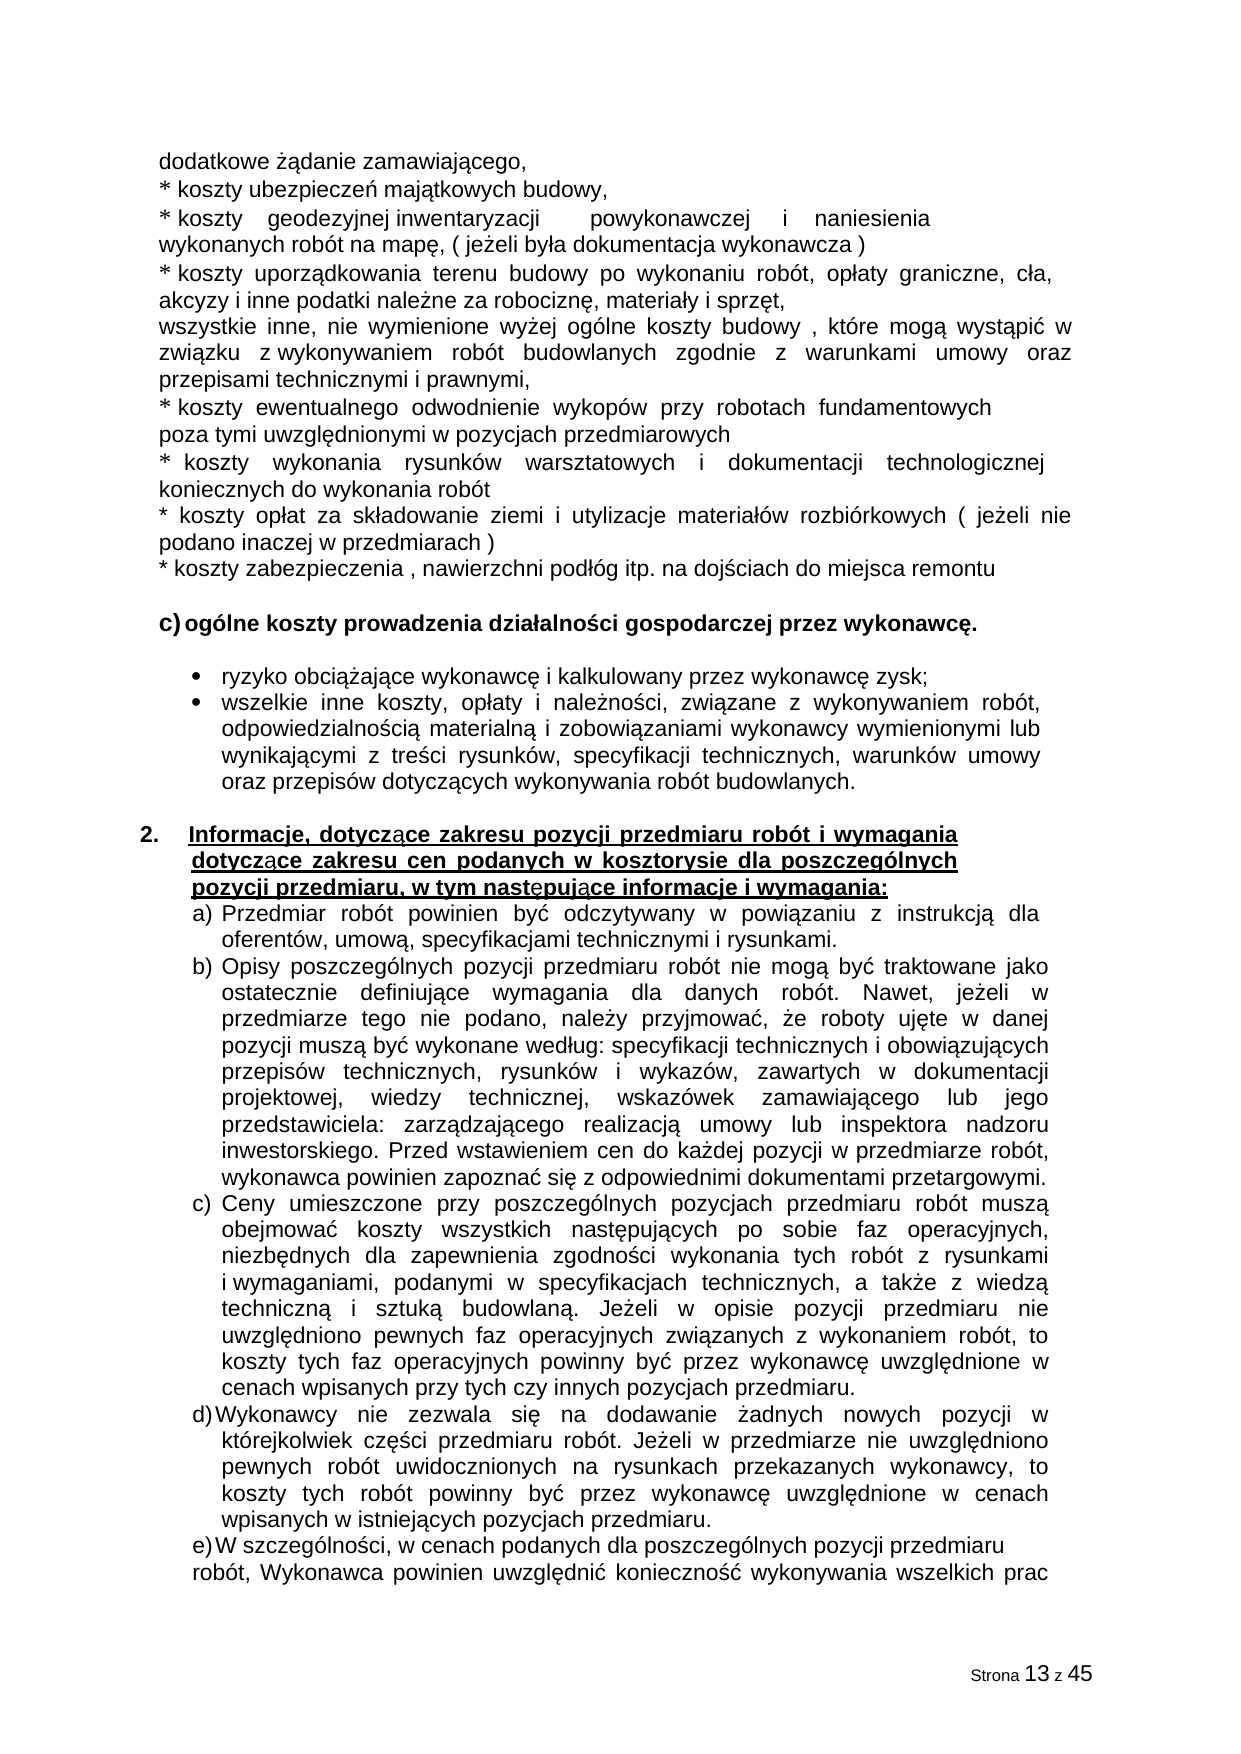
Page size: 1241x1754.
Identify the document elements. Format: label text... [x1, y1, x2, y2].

text * koszty opłat za składowanie ziemi i utylizacje materiałów rozbiórkowych ( jeżeli nie podano inaczej w przedmiarach ) [159, 502, 1072, 555]
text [159, 148, 1052, 174]
text * koszty zabezpieczenia , nawierzchni podłóg itp. na dojściach do miejsca remontu [159, 555, 999, 581]
list koszty wykonania rysunków warsztatowych i dokumentacji technologicznej koniecznych do wykonania robót [159, 447, 1045, 502]
list ogólne koszty prowadzenia działalności gospodarczej przez wykonawcę. [159, 608, 1093, 636]
list koszty uporządkowania terenu budowy po wykonaniu robót, opłaty graniczne, cła, akcyzy i inne podatki należne za robociznę, materiały i sprzęt, [159, 258, 1053, 313]
list W szczególności, w cenach podanych dla poszczególnych pozycji przedmiaru [192, 1532, 1093, 1559]
list koszty ewentualnego odwodnienie wykopów przy robotach fundamentowych poza tymi uwzględnionymi w pozycjach przedmiarowych [159, 392, 992, 447]
list koszty ubezpieczeń majątkowych budowy, [159, 174, 1093, 203]
list Ceny umieszczone przy poszczególnych pozycjach przedmiaru robót muszą obejmować koszty wszystkich następujących po sobie faz operacyjnych, niezbędnych dla zapewnienia zgodności wykonania tych robót z rysunkami i wymaganiami, podanymi w specyfikacjach technicznych, a także z wiedzą techniczną i sztuką budowlaną. Jeżeli w opisie pozycji przedmiaru nie uwzględniono pewnych faz operacyjnych związanych z wykonaniem robót, to koszty tych faz operacyjnych powinny być przez wykonawcę uwzględnione w cenach wpisanych przy tych czy innych pozycjach przedmiaru. [192, 1190, 1049, 1401]
list Wykonawcy nie zezwala się na dodawanie żadnych nowych pozycji w którejkolwiek części przedmiaru robót. Jeżeli w przedmiarze nie uwzględniono pewnych robót uwidocznionych na rysunkach przekazanych wykonawcy, to koszty tych robót powinny być przez wykonawcę uwzględnione w cenach wpisanych w istniejących pozycjach przedmiaru. [192, 1401, 1049, 1532]
list ryzyko obciążające wykonawcę i kalkulowany przez wykonawcę zysk; [192, 663, 1093, 689]
list Opisy poszczególnych pozycji przedmiaru robót nie mogą być traktowane jako ostatecznie definiujące wymagania dla danych robót. Nawet, jeżeli w przedmiarze tego nie podano, należy przyjmować, że roboty ujęte w danej pozycji muszą być wykonane według: specyfikacji technicznych i obowiązujących przepisów technicznych, rysunków i wykazów, zawartych w dokumentacji projektowej, wiedzy technicznej, wskazówek zamawiającego lub jego przedstawiciela: zarządzającego realizacją umowy lub inspektora nadzoru inwestorskiego. Przed wstawieniem cen do każdej pozycji w przedmiarze robót, wykonawca powinien zapoznać się z odpowiednimi dokumentami przetargowymi. [192, 953, 1049, 1190]
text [192, 1559, 1049, 1585]
list Informacje, dotyczące zakresu pozycji przedmiaru robót i wymagania dotyczące zakresu cen podanych w kosztorysie dla poszczególnych pozycji przedmiaru, w tym następujące informacje i wymagania: [140, 821, 958, 900]
list wszelkie inne koszty, opłaty i należności, związane z wykonywaniem robót, odpowiedzialnością materialną i zobowiązaniami wykonawcy wymienionymi lub wynikającymi z treści rysunków, specyfikacji technicznych, warunków umowy oraz przepisów dotyczących wykonywania robót budowlanych. [192, 689, 1041, 794]
list Przedmiar robót powinien być odczytywany w powiązaniu z instrukcją dla oferentów, umową, specyfikacjami technicznymi i rysunkami. [192, 900, 1040, 953]
text wszystkie inne, nie wymienione wyżej ogólne koszty budowy , które mogą wystąpić w związku z wykonywaniem robót budowlanych zgodnie z warunkami umowy oraz przepisami technicznymi i prawnymi, [159, 313, 1072, 392]
list koszty geodezyjnej inwentaryzacji powykonawczej i naniesienia wykonanych robót na mapę, ( jeżeli była dokumentacja wykonawcza ) [159, 203, 1044, 258]
